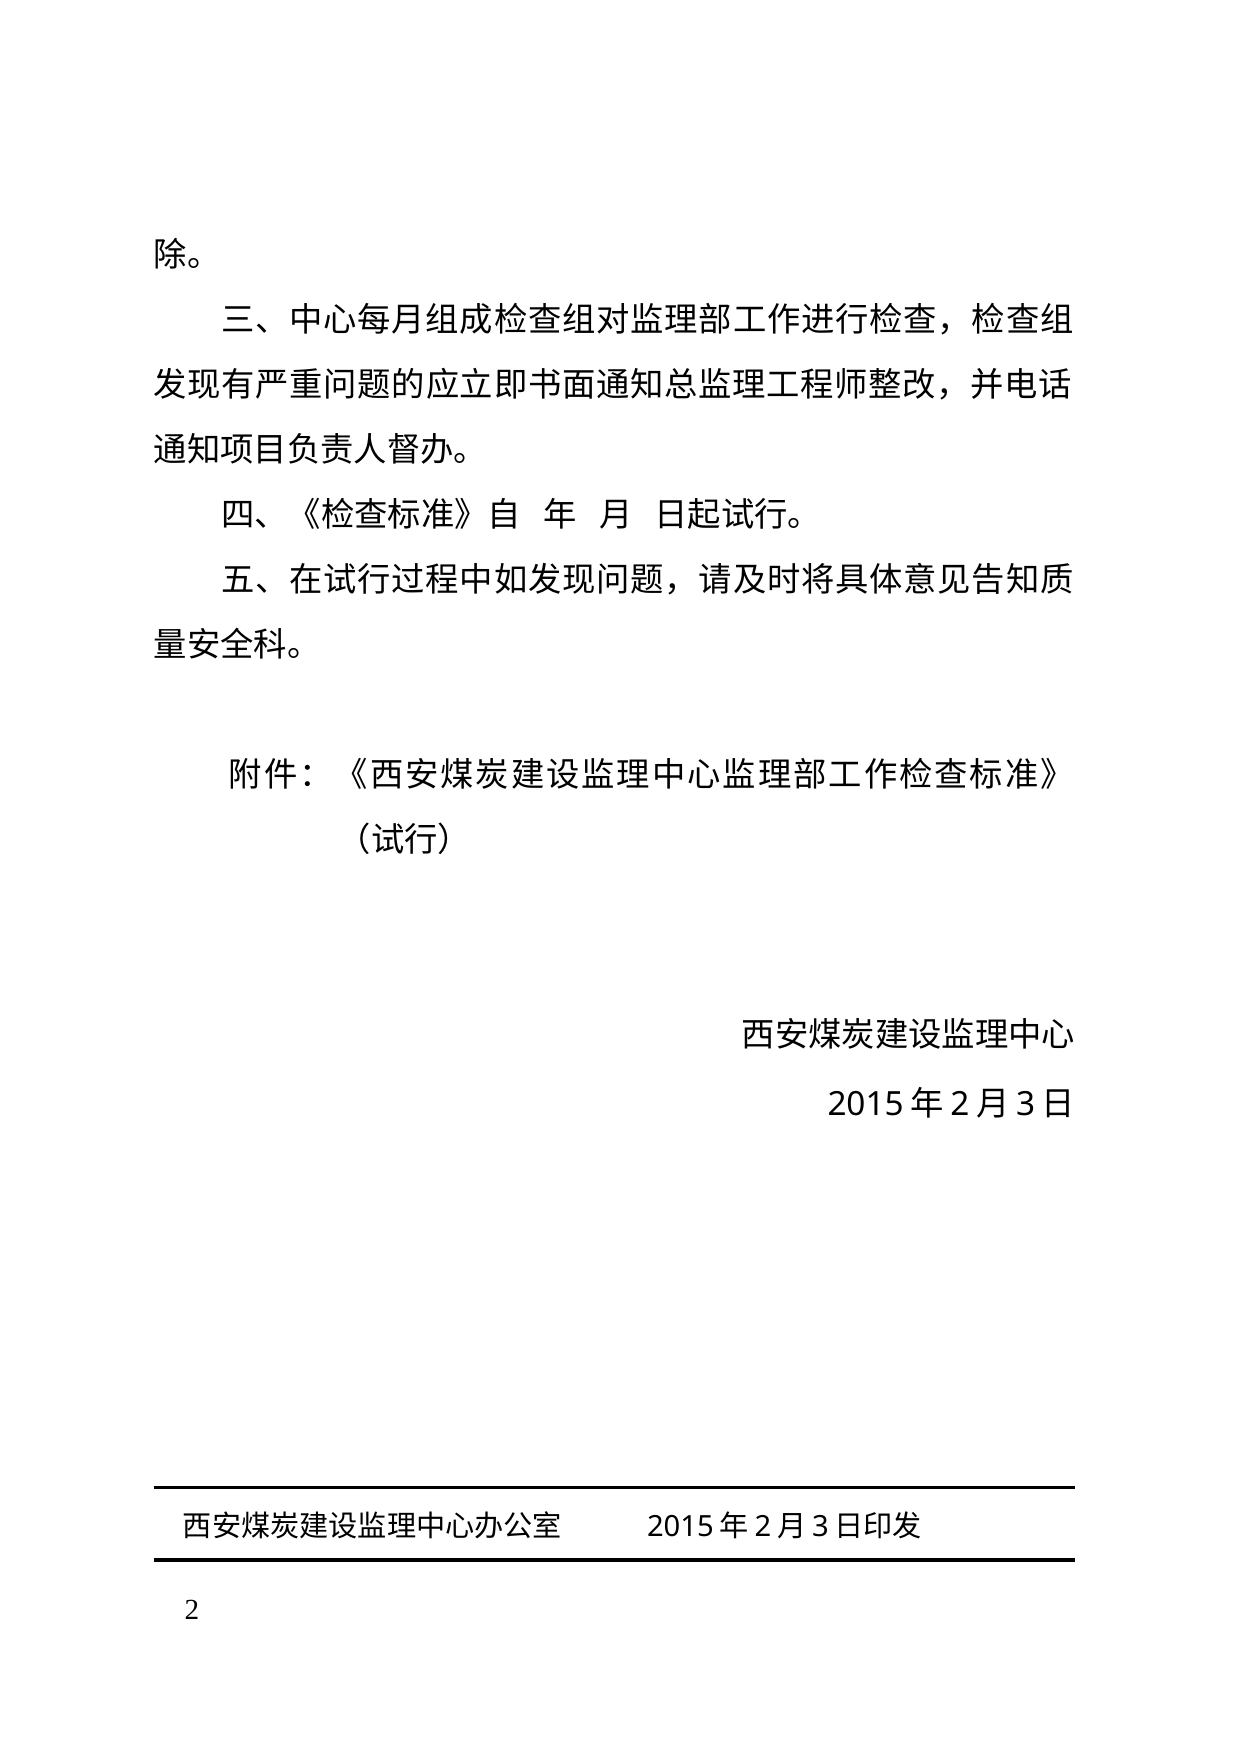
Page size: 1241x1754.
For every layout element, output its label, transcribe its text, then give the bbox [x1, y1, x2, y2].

text 附件：《西安煤炭建设监理中心监理部工作检查标准》（试行） [229, 739, 1075, 869]
text 2015年2月3日 [153, 1064, 1075, 1129]
text 西安煤炭建设监理中心办公室 2015年2月3日印发 [153, 1487, 1075, 1562]
text 四、《检查标准》自 年 月 日起试行。 [153, 479, 1075, 544]
text 西安煤炭建设监理中心 [153, 999, 1075, 1064]
text 五、在试行过程中如发现问题，请及时将具体意见告知质量安全科。 [153, 544, 1075, 674]
text 二、《检查标准》中扣分的分值：扣1分处罚100元。由检查组汇总扣分情况，经主管签字，通知财务科从监理费中扣除。 [153, 219, 1075, 284]
text 三、中心每月组成检查组对监理部工作进行检查，检查组发现有严重问题的应立即书面通知总监理工程师整改，并电话通知项目负责人督办。 [153, 284, 1075, 479]
